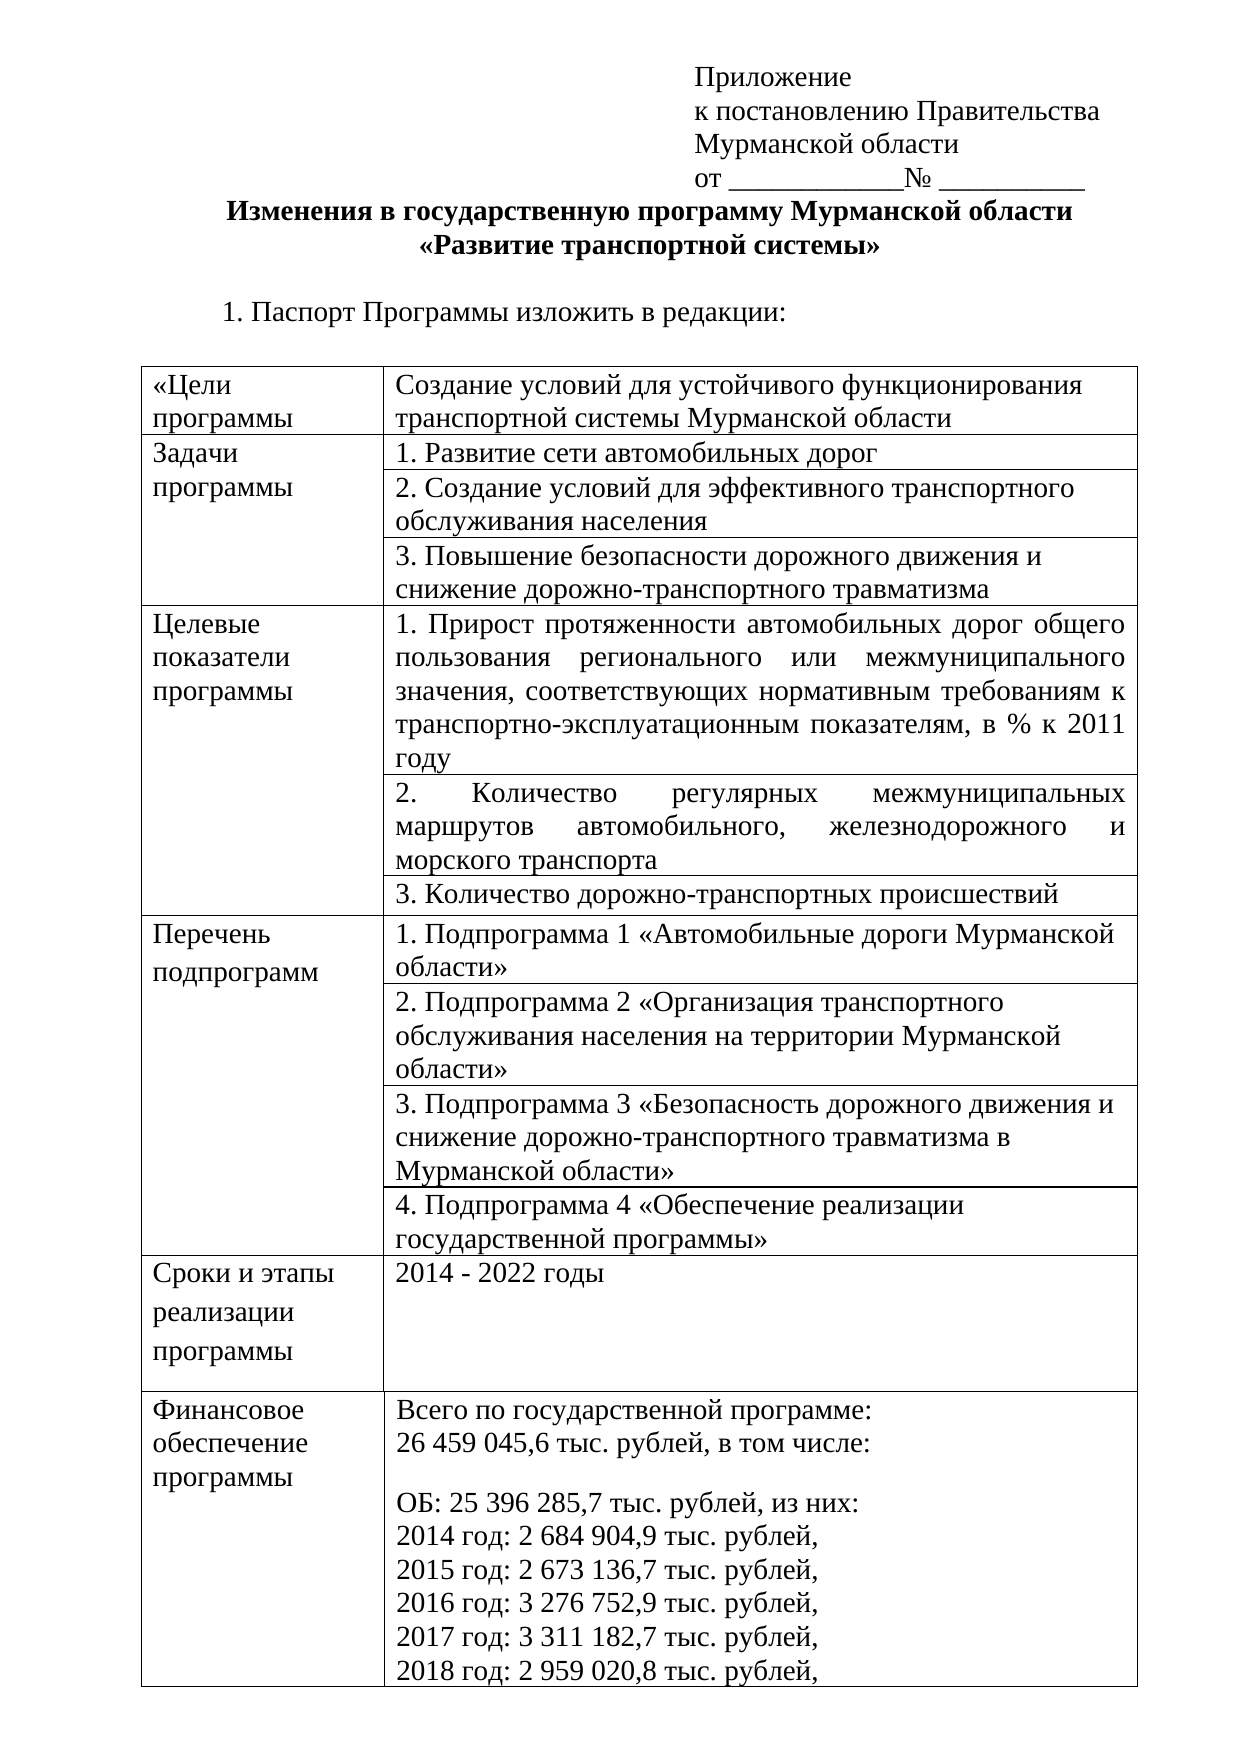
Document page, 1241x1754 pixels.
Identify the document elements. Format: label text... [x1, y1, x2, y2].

table_cell 2014 - 2022 годы [384, 1256, 1137, 1391]
text Изменения в государственную программу Мурманской области [148, 193, 1152, 227]
text от ____________№ __________ [694, 160, 1152, 193]
table_cell 2. Создание условий для эффективного транспортного обслуживания населения [384, 470, 1137, 537]
table_cell 2. Подпрограмма 2 «Организация транспортного обслуживания населения на территории Мурманской области» [384, 984, 1137, 1085]
table_header Создание условий для устойчивого функционирования транспортной системы Мурманской области [384, 367, 1137, 434]
table_cell 4. Подпрограмма 4 «Обеспечение реализации государственной программы» [384, 1188, 1137, 1254]
text «Развитие транспортной системы» [148, 227, 1152, 260]
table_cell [385, 1392, 1137, 1686]
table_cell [142, 1392, 384, 1686]
table_cell 2. Количество регулярных межмуниципальных маршрутов автомобильного, железнодорожного и морского транспорта [384, 775, 1137, 875]
table_cell 1. Подпрограмма 1 «Автомобильные дороги Мурманской области» [384, 916, 1137, 983]
table_cell 1. Прирост протяженности автомобильных дорог общего пользования регионального или межмуниципального значения, соответствующих нормативным требованиям к транспортно-эксплуатационным показателям, в % к 2011 году [384, 606, 1137, 774]
text к постановлению Правительства Мурманской области [694, 93, 1175, 160]
table_cell 3. Подпрограмма 3 «Безопасность дорожного движения и снижение дорожно-транспортного травматизма в Мурманской области» [384, 1086, 1137, 1186]
table_cell 1. Развитие сети автомобильных дорог [384, 435, 1137, 469]
table_cell Перечень подпрограмм [142, 916, 383, 1254]
table_cell Сроки и этапы реализации программы [142, 1256, 383, 1391]
table_cell 3. Повышение безопасности дорожного движения и снижение дорожно-транспортного травматизма [384, 538, 1137, 605]
text Приложение [694, 59, 1175, 93]
table_cell Задачи программы [142, 435, 383, 605]
table_cell Целевые показатели программы [142, 606, 383, 915]
table_header «Цели программы [142, 367, 383, 434]
list 1. Паспорт Программы изложить в редакции: [148, 294, 1152, 327]
table_cell 3. Количество дорожно-транспортных происшествий [384, 876, 1137, 915]
